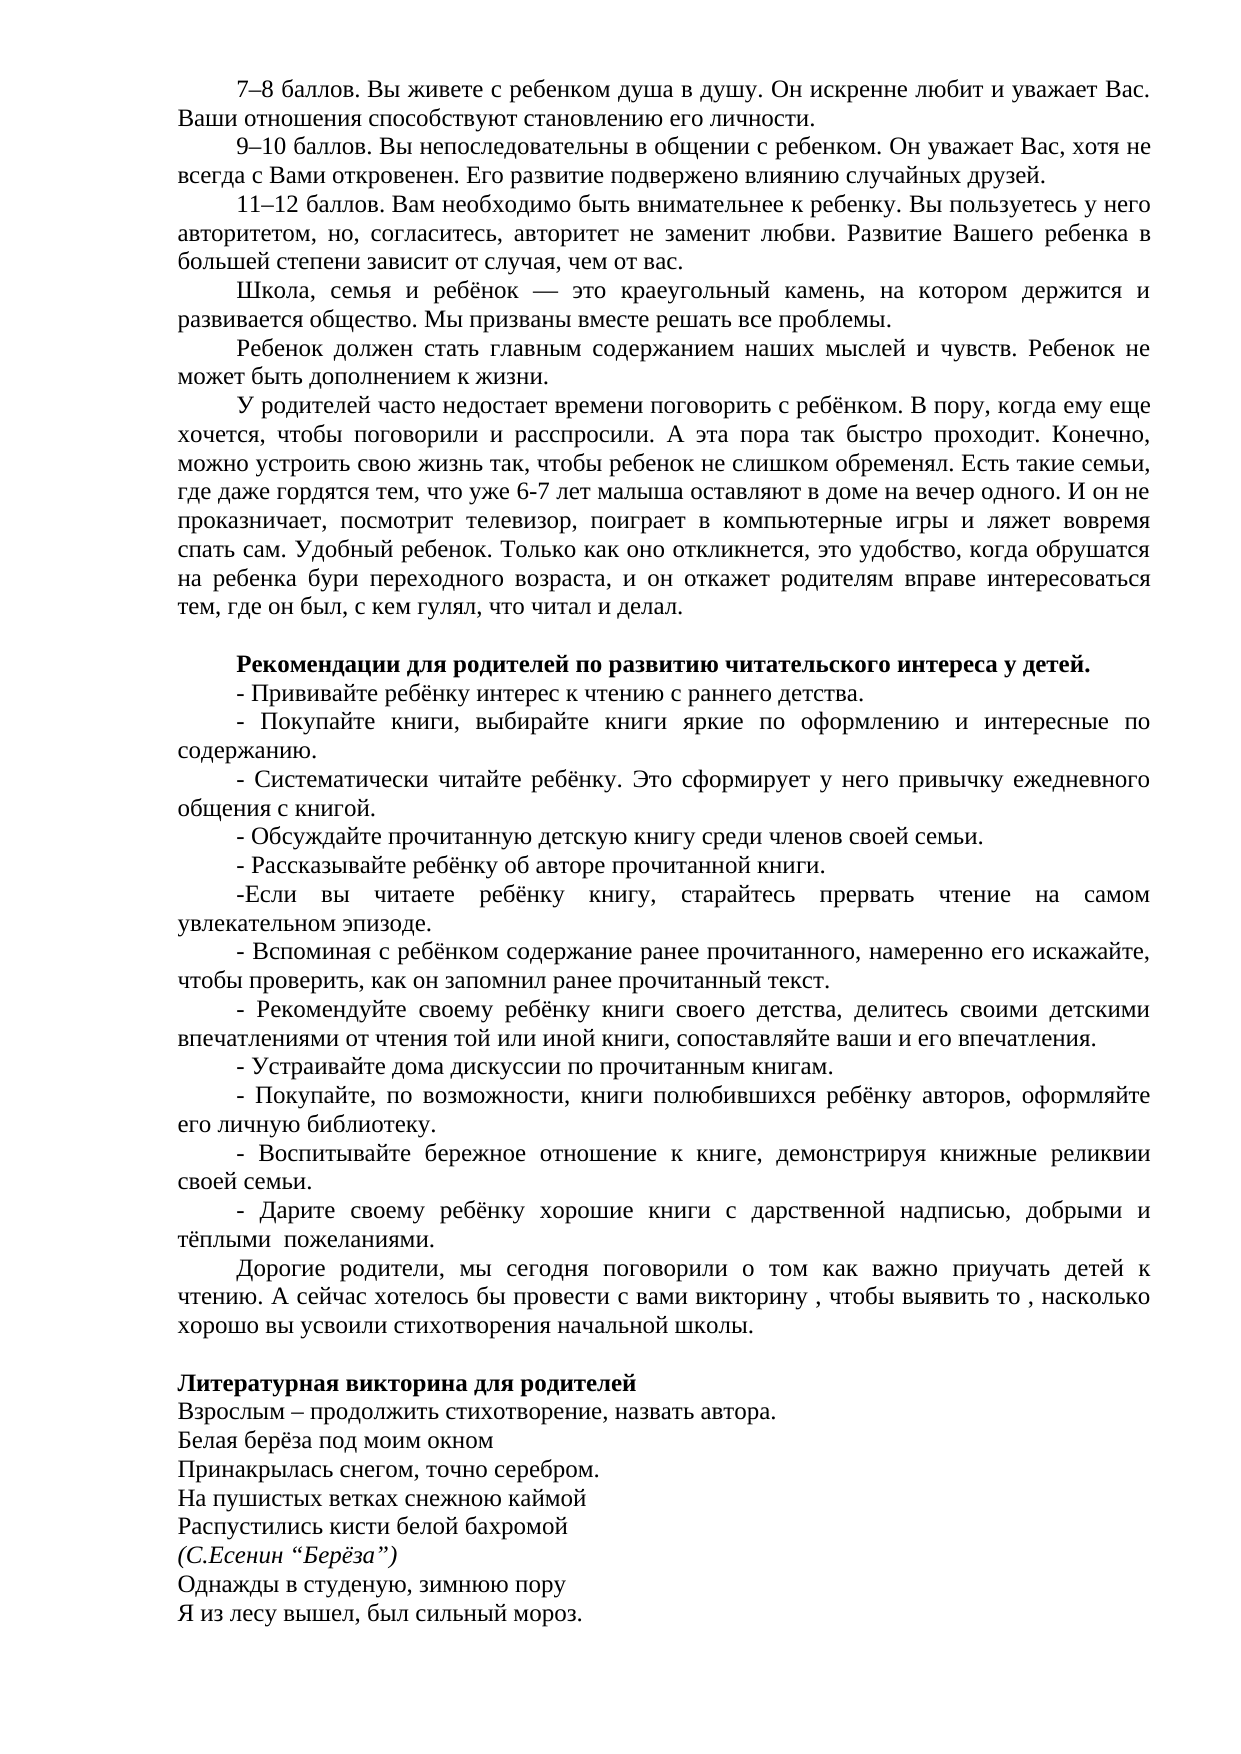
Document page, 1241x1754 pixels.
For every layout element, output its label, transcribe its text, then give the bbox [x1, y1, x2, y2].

text Литературная викторина для родителей [177, 1368, 1152, 1396]
text Белая берёза под моим окном Принакрылась снегом, точно серебром. На пушистых ветках снежною каймой Распустились кисти белой бахромой (С.Есенин “Берёза”) [177, 1425, 1152, 1569]
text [177, 1569, 1152, 1626]
text 9–10 баллов. Вы непоследовательны в общении с ребенком. Он уважает Вас, хотя не всегда с Вами откровенен. Его развитие подвержено влиянию случайных друзей. [177, 131, 1152, 189]
text У родителей часто недостает времени поговорить с ребёнком. В пору, когда ему еще хочется, чтобы поговорили и расспросили. А эта пора так быстро проходит. Конечно, можно устроить свою жизнь так, чтобы ребенок не слишком обременял. Есть такие семьи, где даже гордятся тем, что уже 6-7 лет малыша оставляют в доме на вечер одного. И он не проказничает, посмотрит телевизор, поиграет в компьютерные игры и ляжет вовремя спать сам. Удобный ребенок. Только как оно откликнется, это удобство, когда обрушатся на ребенка бури переходного возраста, и он откажет родителям вправе интересоваться тем, где он был, с кем гулял, что читал и делал. [177, 390, 1152, 620]
text Школа, семья и ребёнок — это краеугольный камень, на котором держится и развивается общество. Мы призваны вместе решать все проблемы. [177, 275, 1152, 333]
text - Покупайте книги, выбирайте книги яркие по оформлению и интересные по содержанию. [177, 706, 1152, 764]
text - Воспитывайте бережное отношение к книге, демонстрируя книжные реликвии своей семьи. [177, 1138, 1152, 1195]
text Ребенок должен стать главным содержанием наших мыслей и чувств. Ребенок не может быть дополнением к жизни. [177, 333, 1152, 390]
text Дорогие родители, мы сегодня поговорили о том как важно приучать детей к чтению. А сейчас хотелось бы провести с вами викторину , чтобы выявить то , насколько хорошо вы усвоили стихотворения начальной школы. [177, 1253, 1152, 1339]
text - Прививайте ребёнку интерес к чтению с раннего детства. [177, 678, 1152, 706]
text -Если вы читаете ребёнку книгу, старайтесь прервать чтение на самом увлекательном эпизоде. [177, 879, 1152, 936]
text 11–12 баллов. Вам необходимо быть внимательнее к ребенку. Вы пользуетесь у него авторитетом, но, согласитесь, авторитет не заменит любви. Развитие Вашего ребенка в большей степени зависит от случая, чем от вас. [177, 189, 1152, 275]
text - Систематически читайте ребёнку. Это сформирует у него привычку ежедневного общения с книгой. [177, 764, 1152, 821]
text - Устраивайте дома дискуссии по прочитанным книгам. [177, 1051, 1152, 1080]
text Взрослым – продолжить стихотворение, назвать автора. [177, 1396, 1152, 1425]
text - Рекомендуйте своему ребёнку книги своего детства, делитесь своими детскими впечатлениями от чтения той или иной книги, сопоставляйте ваши и его впечатления. [177, 994, 1152, 1051]
text - Дарите своему ребёнку хорошие книги с дарственной надписью, добрыми и тёплыми пожеланиями. [177, 1195, 1152, 1253]
text - Покупайте, по возможности, книги полюбившихся ребёнку авторов, оформляйте его личную библиотеку. [177, 1080, 1152, 1138]
text Рекомендации для родителей по развитию читательского интереса у детей. [177, 649, 1152, 678]
text - Рассказывайте ребёнку об авторе прочитанной книги. [177, 850, 1152, 879]
text - Обсуждайте прочитанную детскую книгу среди членов своей семьи. [177, 821, 1152, 850]
text 7–8 баллов. Вы живете с ребенком душа в душу. Он искренне любит и уважает Вас. Ваши отношения способствуют становлению его личности. [177, 74, 1152, 131]
text - Вспоминая с ребёнком содержание ранее прочитанного, намеренно его искажайте, чтобы проверить, как он запомнил ранее прочитанный текст. [177, 936, 1152, 994]
